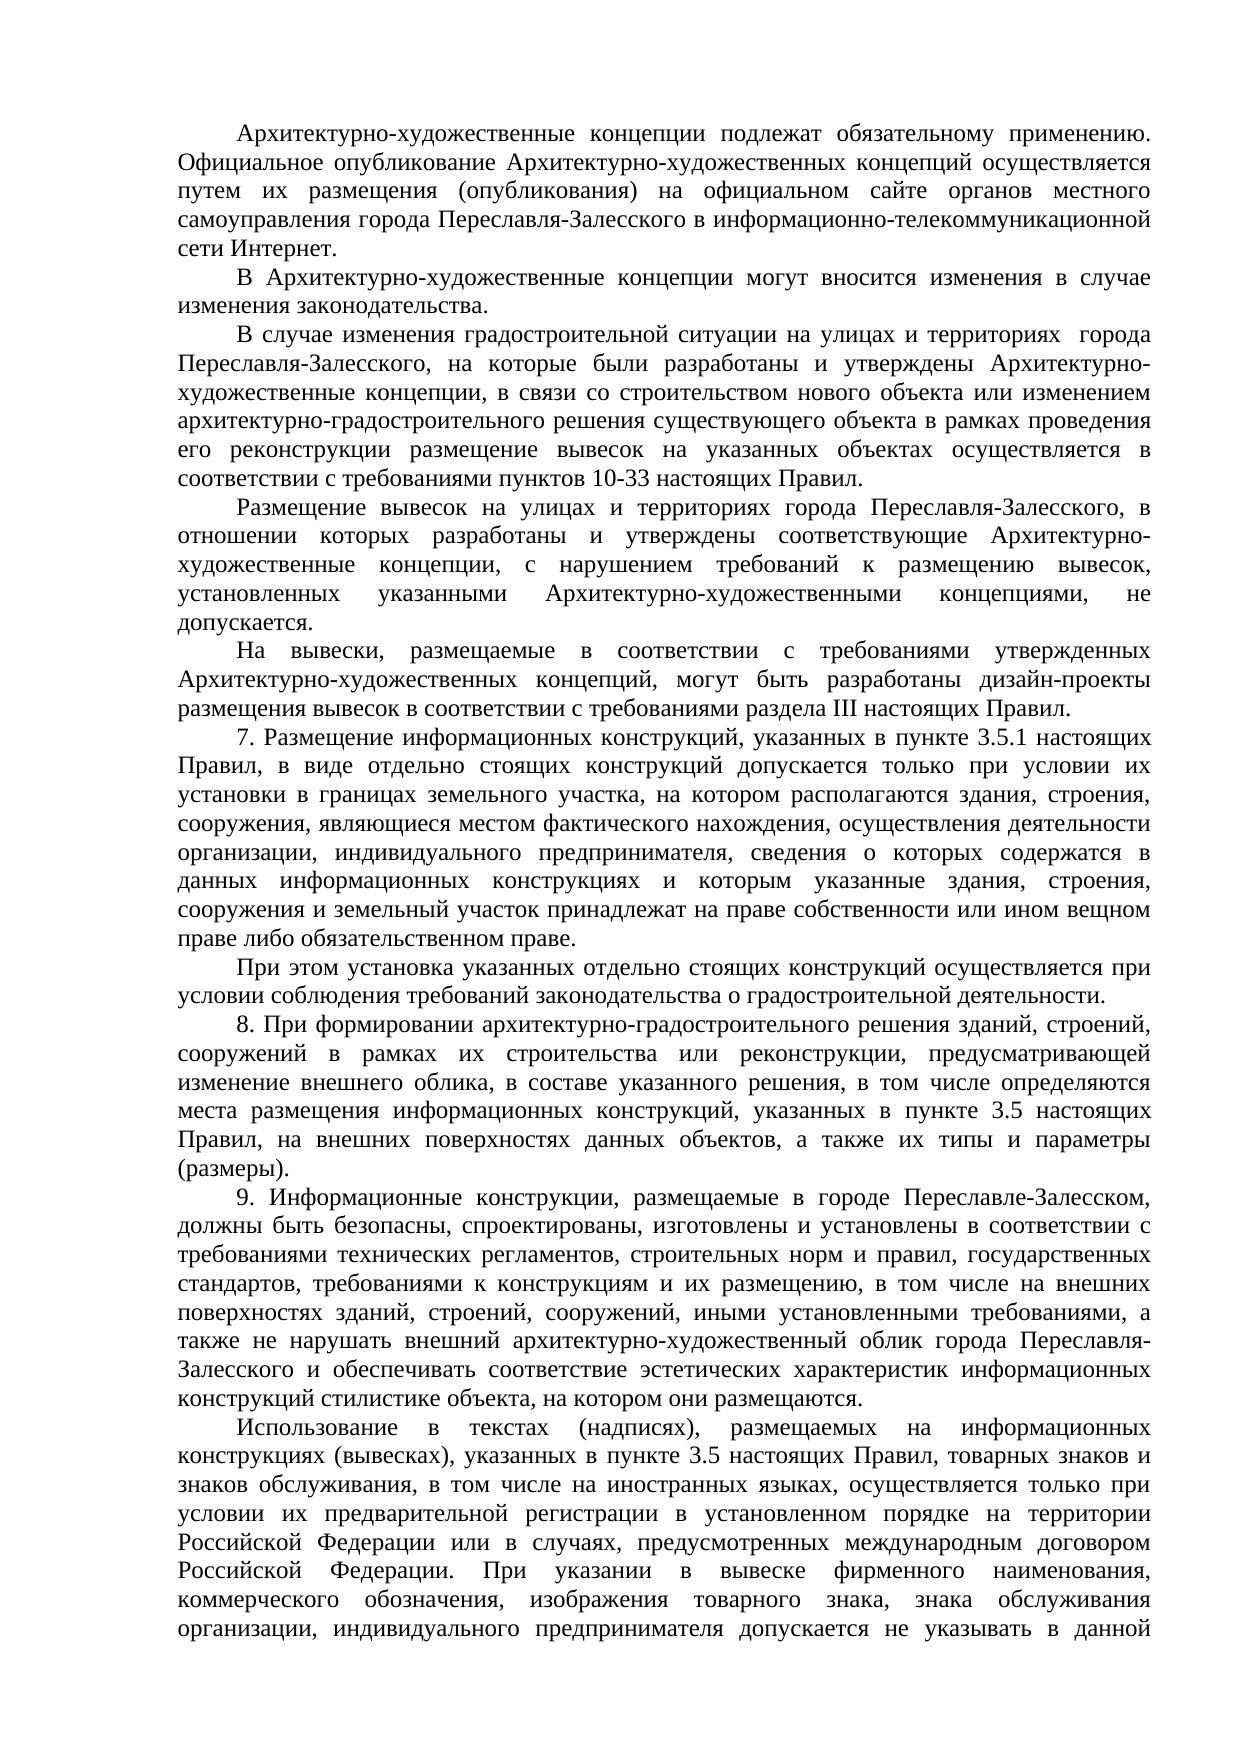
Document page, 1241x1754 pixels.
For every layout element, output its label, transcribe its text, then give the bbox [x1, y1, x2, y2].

text 8. При формировании архитектурно-градостроительного решения зданий, строений, сооружений в рамках их строительства или реконструкции, предусматривающей изменение внешнего облика, в составе указанного решения, в том числе определяются места размещения информационных конструкций, указанных в пункте 3.5 настоящих Правил, на внешних поверхностях данных объектов, а также их типы и параметры (размеры). [177, 1009, 1152, 1182]
text 7. Размещение информационных конструкций, указанных в пункте 3.5.1 настоящих Правил, в виде отдельно стоящих конструкций допускается только при условии их установки в границах земельного участка, на котором располагаются здания, строения, сооружения, являющиеся местом фактического нахождения, осуществления деятельности организации, индивидуального предпринимателя, сведения о которых содержатся в данных информационных конструкциях и которым указанные здания, строения, сооружения и земельный участок принадлежат на праве собственности или ином вещном праве либо обязательственном праве. [177, 722, 1152, 952]
text На вывески, размещаемые в соответствии с требованиями утвержденных Архитектурно-художественных концепций, могут быть разработаны дизайн-проекты размещения вывесок в соответствии с требованиями раздела III настоящих Правил. [177, 636, 1152, 722]
text При этом установка указанных отдельно стоящих конструкций осуществляется при условии соблюдения требований законодательства о градостроительной деятельности. [177, 952, 1152, 1009]
text В Архитектурно-художественные концепции могут вносится изменения в случае изменения законодательства. [177, 262, 1152, 319]
text 9. Информационные конструкции, размещаемые в городе Переславле-Залесском, должны быть безопасны, спроектированы, изготовлены и установлены в соответствии с требованиями технических регламентов, строительных норм и правил, государственных стандартов, требованиями к конструкциям и их размещению, в том числе на внешних поверхностях зданий, строений, сооружений, иными установленными требованиями, а также не нарушать внешний архитектурно-художественный облик города Переславля-Залесского и обеспечивать соответствие эстетических характеристик информационных конструкций стилистике объекта, на котором они размещаются. [177, 1182, 1152, 1412]
text Архитектурно-художественные концепции подлежат обязательному применению. Официальное опубликование Архитектурно-художественных концепций осуществляется путем их размещения (опубликования) на официальном сайте органов местного самоуправления города Переславля-Залесского в информационно-телекоммуникационной сети Интернет. [177, 118, 1152, 262]
text В случае изменения градостроительной ситуации на улицах и территориях города Переславля-Залесского, на которые были разработаны и утверждены Архитектурно-художественные концепции, в связи со строительством нового объекта или изменением архитектурно-градостроительного решения существующего объекта в рамках проведения его реконструкции размещение вывесок на указанных объектах осуществляется в соответствии с требованиями пунктов 10-33 настоящих Правил. [177, 319, 1152, 492]
text Размещение вывесок на улицах и территориях города Переславля-Залесского, в отношении которых разработаны и утверждены соответствующие Архитектурно-художественные концепции, с нарушением требований к размещению вывесок, установленных указанными Архитектурно-художественными концепциями, не допускается. [177, 492, 1152, 636]
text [177, 1412, 1152, 1642]
